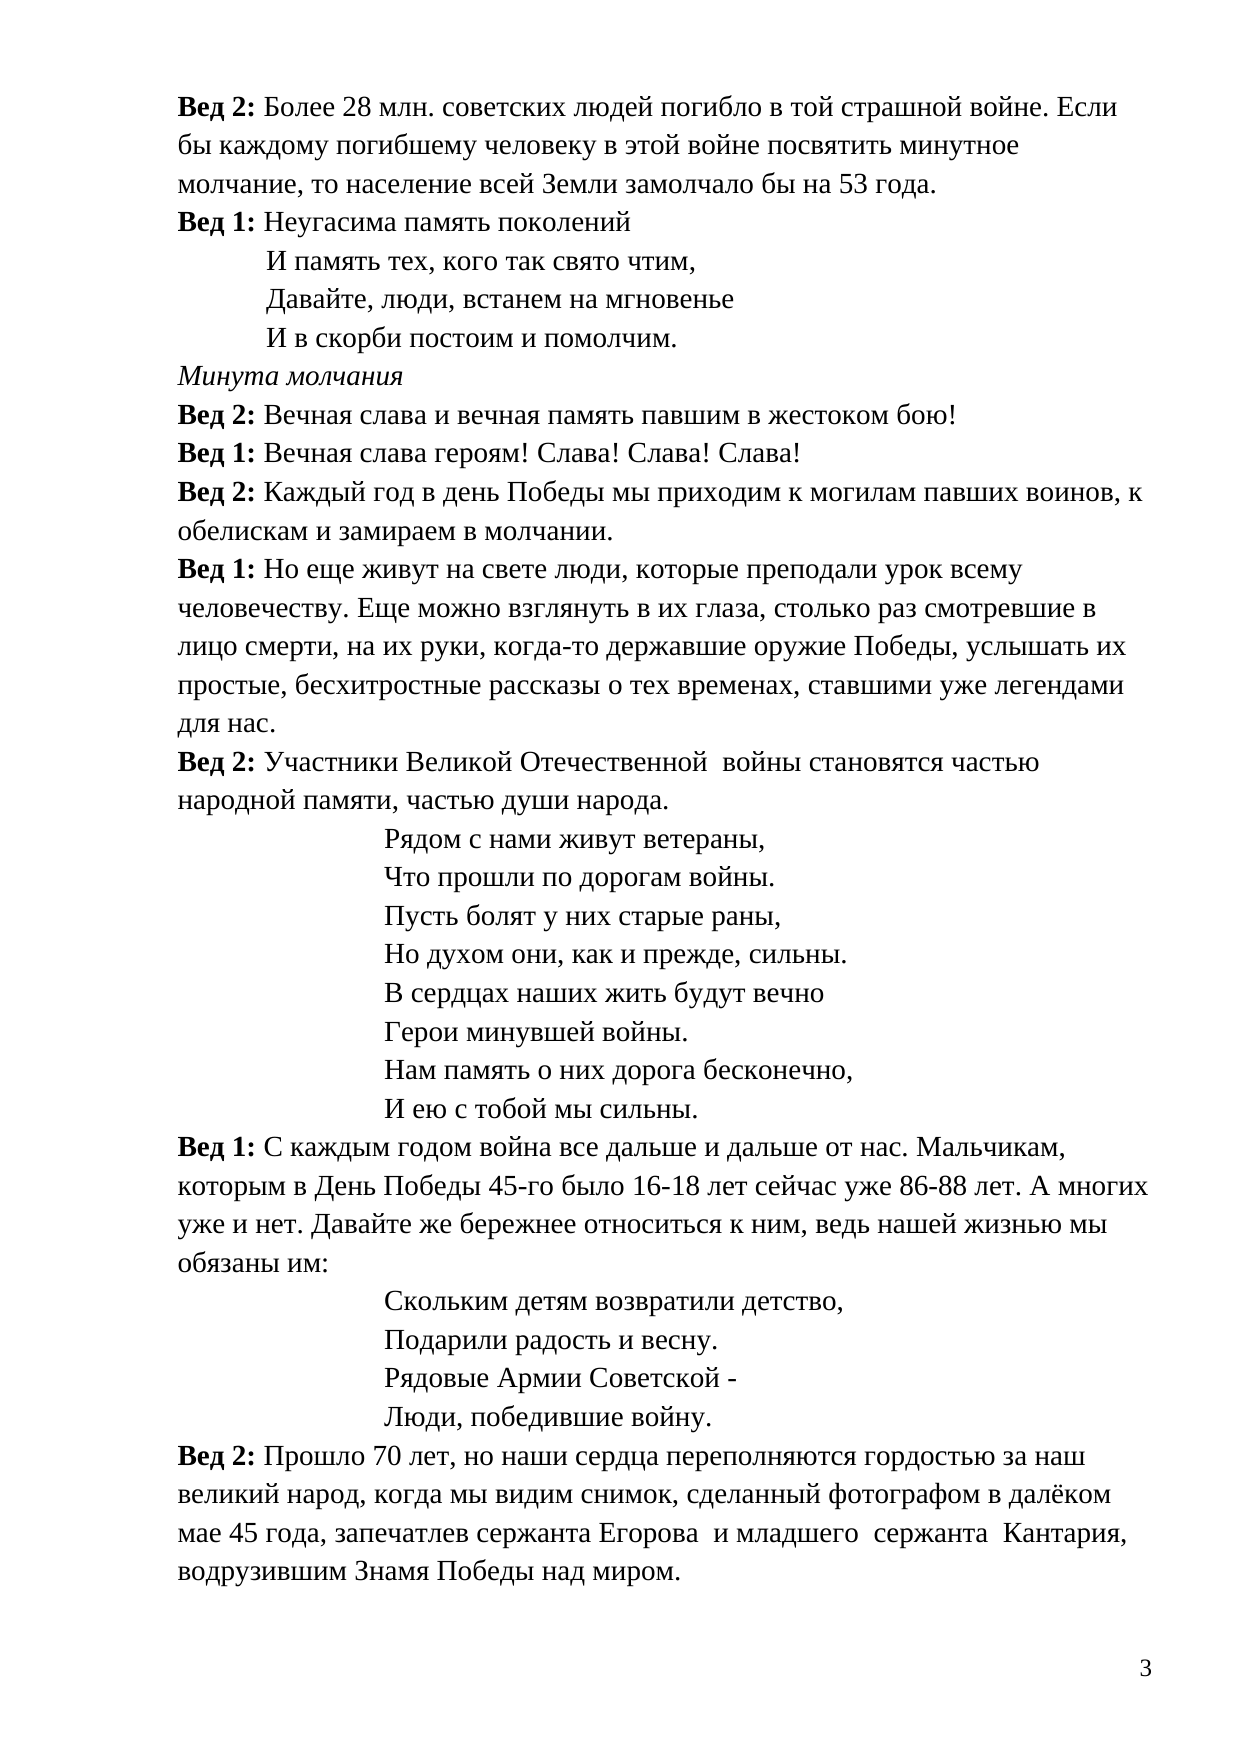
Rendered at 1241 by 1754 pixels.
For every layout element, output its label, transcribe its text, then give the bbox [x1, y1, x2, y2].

text Люди, победившие войну. [177, 1399, 1152, 1433]
text Вед 2: Каждый год в день Победы мы приходим к могилам павших воинов, к обелискам и замираем в молчании. [177, 474, 1152, 546]
text Подарили радость и весну. [177, 1322, 1152, 1356]
text Нам память о них дорога бесконечно, [177, 1052, 1152, 1086]
text И в скорби постоим и помолчим. [177, 320, 1152, 353]
text Вед 1: Но еще живут на свете люди, которые преподали урок всему человечеству. Еще можно взглянуть в их глаза, столько раз смотревшие в лицо смерти, на их руки, когда-то державшие оружие Победы, услышать их простые, бесхитростные рассказы о тех временах, ставшими уже легендами для нас. [177, 551, 1152, 739]
text И память тех, кого так свято чтим, [177, 243, 1152, 276]
text Рядом с нами живут ветераны, [177, 821, 1152, 854]
text Герои минувшей войны. [177, 1014, 1152, 1047]
text Давайте, люди, встанем на мгновенье [177, 281, 1152, 315]
text Минута молчания [177, 358, 1152, 392]
text Вед 1: Вечная слава героям! Слава! Слава! Слава! [177, 436, 1152, 469]
text Вед 2: Участники Великой Отечественной войны становятся частью народной памяти, частью души народа. [177, 744, 1152, 816]
text И ею с тобой мы сильны. [177, 1091, 1152, 1124]
text В сердцах наших жить будут вечно [177, 975, 1152, 1009]
text Но духом они, как и прежде, сильны. [177, 937, 1152, 970]
text Что прошли по дорогам войны. [177, 859, 1152, 893]
text Пусть болят у них старые раны, [177, 898, 1152, 932]
text Вед 2: Вечная слава и вечная память павшим в жестоком бою! [177, 397, 1152, 431]
text Вед 1: Неугасима память поколений [177, 204, 1152, 238]
text Вед 1: С каждым годом война все дальше и дальше от нас. Мальчикам, которым в День Победы 45-го было 16-18 лет сейчас уже 86-88 лет. А многих уже и нет. Давайте же бережнее относиться к ним, ведь нашей жизнью мы обязаны им: [177, 1129, 1152, 1278]
text Вед 2: Более 28 млн. советских людей погибло в той страшной войне. Если бы каждому погибшему человеку в этой войне посвятить минутное молчание, то население всей Земли замолчало бы на 53 года. [177, 89, 1152, 199]
text Вед 2: Прошло 70 лет, но наши сердца переполняются гордостью за наш великий народ, когда мы видим снимок, сделанный фотографом в далёком мае 45 года, запечатлев сержанта Егорова и младшего сержанта Кантария, водрузившим Знамя Победы над миром. [177, 1438, 1152, 1587]
text Скольким детям возвратили детство, [177, 1283, 1152, 1317]
text Рядовые Армии Советской - [177, 1361, 1152, 1394]
